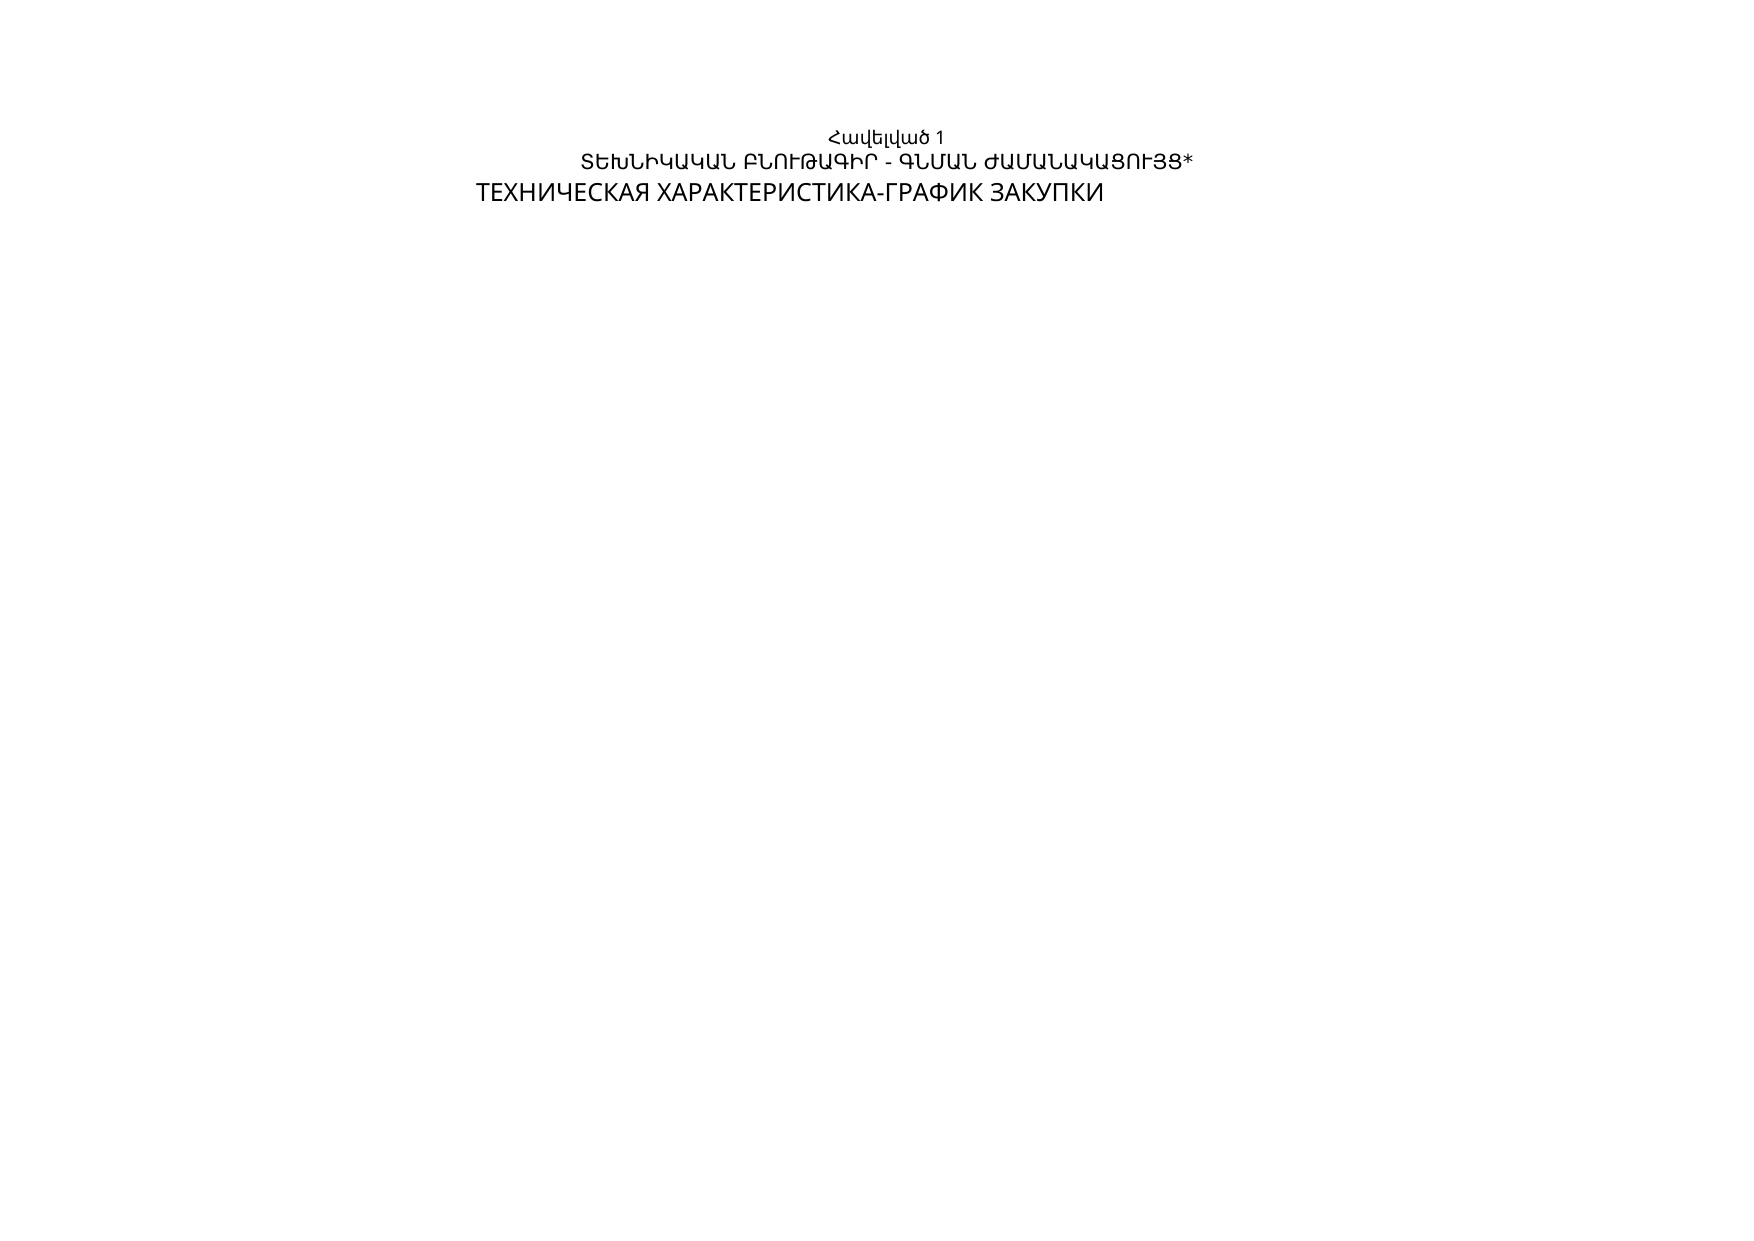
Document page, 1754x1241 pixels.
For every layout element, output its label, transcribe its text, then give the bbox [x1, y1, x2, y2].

text ՏԵԽՆԻԿԱԿԱՆ ԲՆՈՒԹԱԳԻՐ - ԳՆՄԱՆ ԺԱՄԱՆԱԿԱՑՈՒՅՑ* [75, 150, 1698, 174]
text Հավելված 1 [75, 124, 1698, 150]
text ТЕХНИЧЕСКАЯ ХАРАКТЕРИСТИКА-ГРАФИК ЗАКУПКИ [75, 174, 1698, 208]
